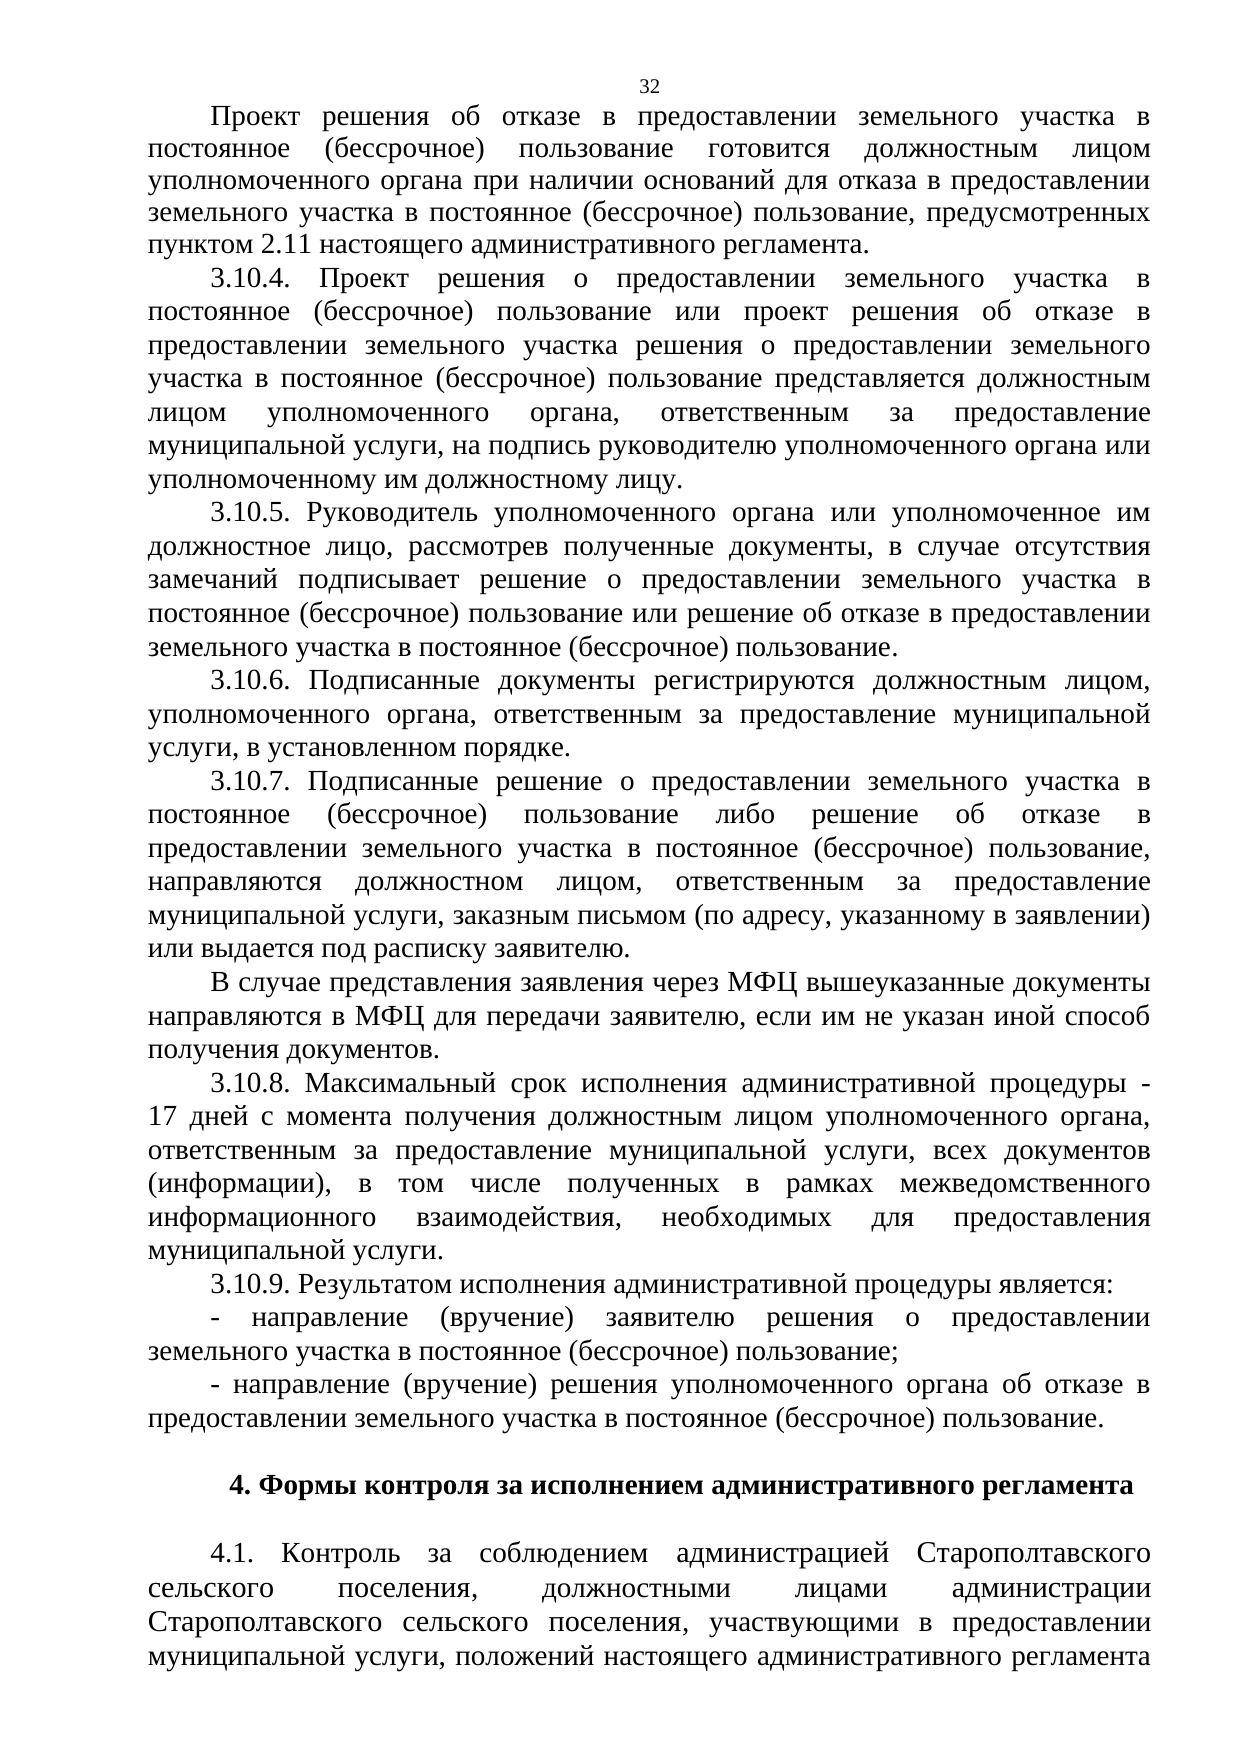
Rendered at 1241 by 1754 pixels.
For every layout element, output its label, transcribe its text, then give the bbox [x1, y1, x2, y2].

text 3.10.6. Подписанные документы регистрируются должностным лицом, уполномоченного органа, ответственным за предоставление муниципальной услуги, в установленном порядке. [148, 662, 1152, 763]
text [148, 1534, 1152, 1672]
text 3.10.5. Руководитель уполномоченного органа или уполномоченное им должностное лицо, рассмотрев полученные документы, в случае отсутствия замечаний подписывает решение о предоставлении земельного участка в постоянное (бессрочное) пользование или решение об отказе в предоставлении земельного участка в постоянное (бессрочное) пользование. [148, 494, 1152, 662]
text 3.10.9. Результатом исполнения административной процедуры является: [148, 1266, 1152, 1299]
text - направление (вручение) заявителю решения о предоставлении земельного участка в постоянное (бессрочное) пользование; [148, 1299, 1152, 1367]
text - направление (вручение) решения уполномоченного органа об отказе в предоставлении земельного участка в постоянное (бессрочное) пользование. [148, 1367, 1152, 1434]
text Проект решения об отказе в предоставлении земельного участка в постоянное (бессрочное) пользование готовится должностным лицом уполномоченного органа при наличии оснований для отказа в предоставлении земельного участка в постоянное (бессрочное) пользование, предусмотренных пунктом 2.11 настоящего административного регламента. [148, 100, 1152, 260]
text В случае представления заявления через МФЦ вышеуказанные документы направляются в МФЦ для передачи заявителю, если им не указан иной способ получения документов. [148, 964, 1152, 1065]
text 3.10.8. Максимальный срок исполнения административной процедуры - 17 дней с момента получения должностным лицом уполномоченного органа, ответственным за предоставление муниципальной услуги, всех документов (информации), в том числе полученных в рамках межведомственного информационного взаимодействия, необходимых для предоставления муниципальной услуги. [148, 1065, 1152, 1266]
text 3.10.7. Подписанные решение о предоставлении земельного участка в постоянное (бессрочное) пользование либо решение об отказе в предоставлении земельного участка в постоянное (бессрочное) пользование, направляются должностном лицом, ответственным за предоставление муниципальной услуги, заказным письмом (по адресу, указанному в заявлении) или выдается под расписку заявителю. [148, 763, 1152, 964]
text 4. Формы контроля за исполнением административного регламента [148, 1467, 1153, 1501]
text 3.10.4. Проект решения о предоставлении земельного участка в постоянное (бессрочное) пользование или проект решения об отказе в предоставлении земельного участка решения о предоставлении земельного участка в постоянное (бессрочное) пользование представляется должностным лицом уполномоченного органа, ответственным за предоставление муниципальной услуги, на подпись руководителю уполномоченного органа или уполномоченному им должностному лицу. [148, 260, 1152, 494]
